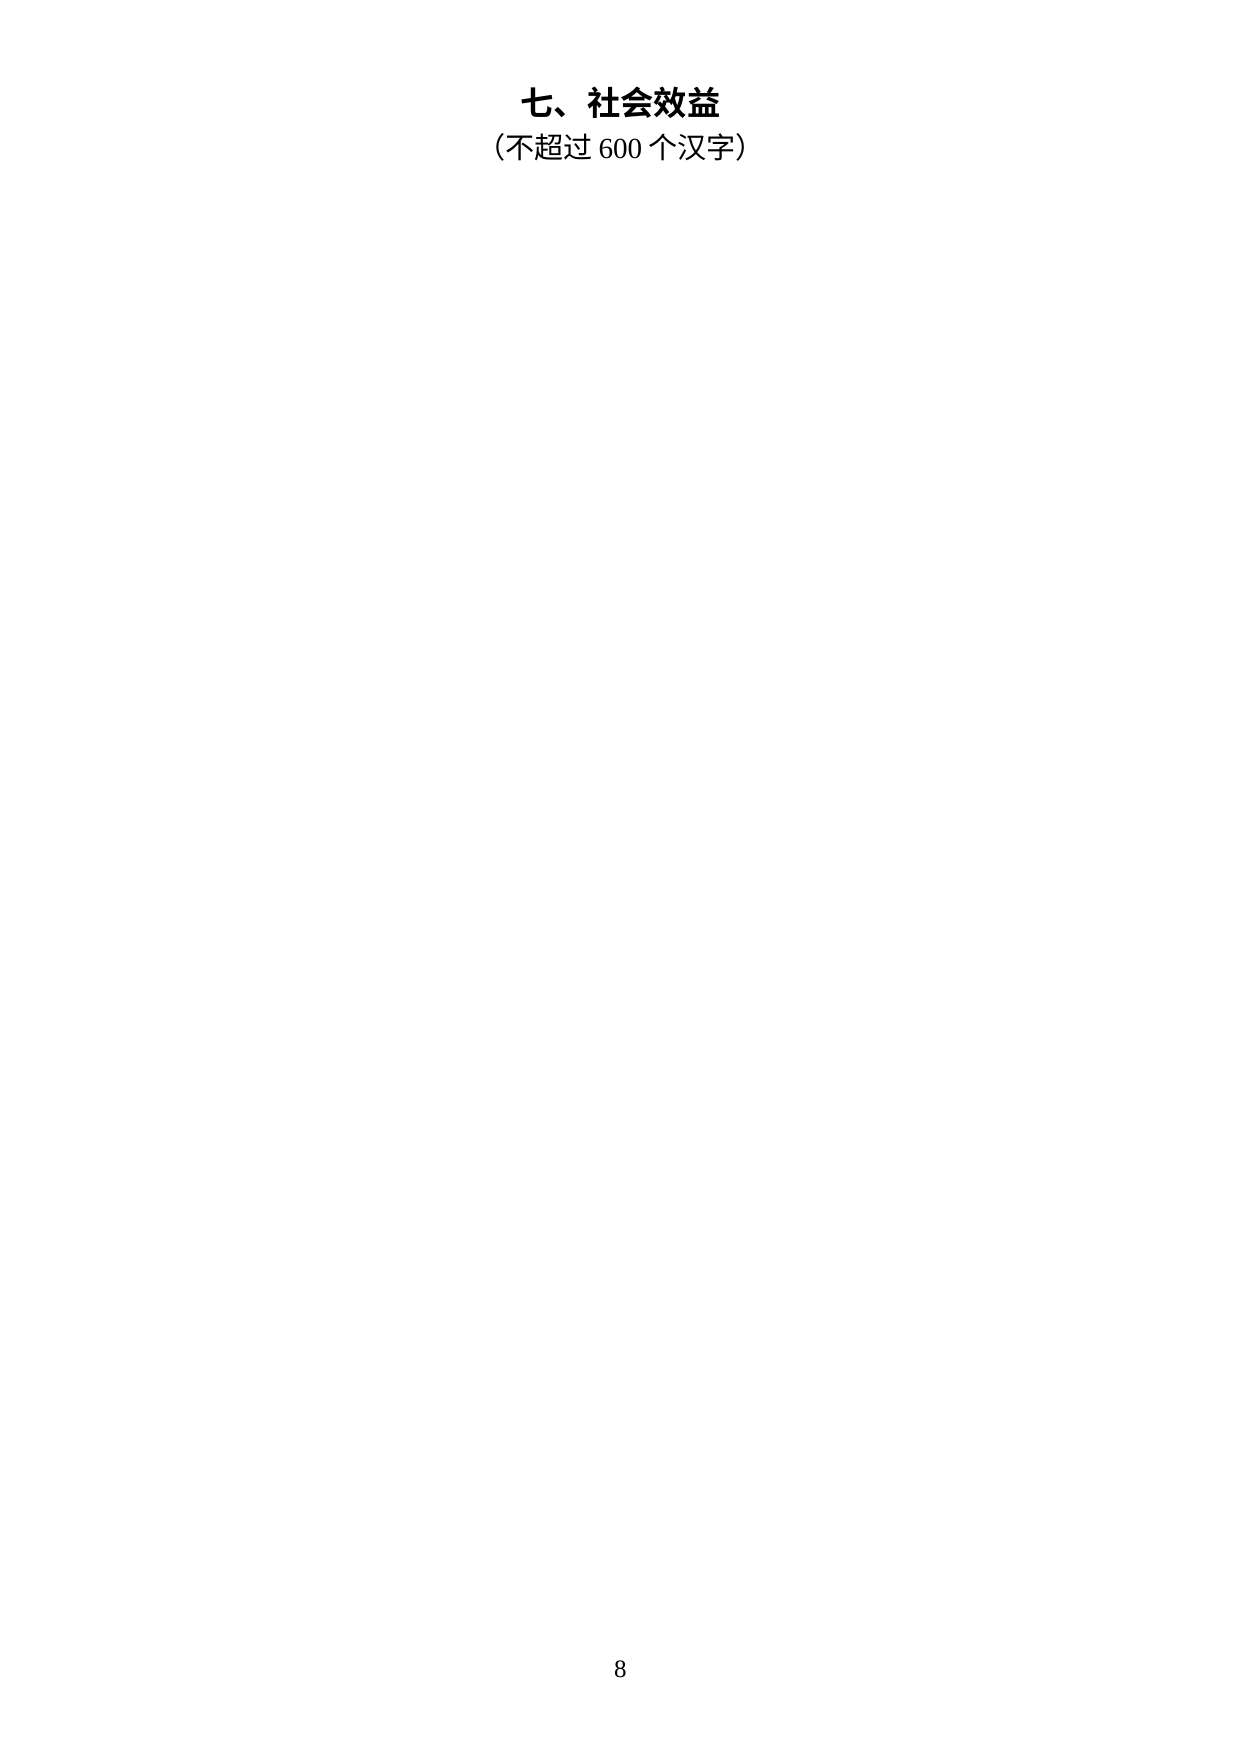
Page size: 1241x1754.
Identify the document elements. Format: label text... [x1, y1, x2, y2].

text 七、社会效益 [71, 77, 1169, 125]
text （不超过600个汉字） [71, 125, 1169, 167]
